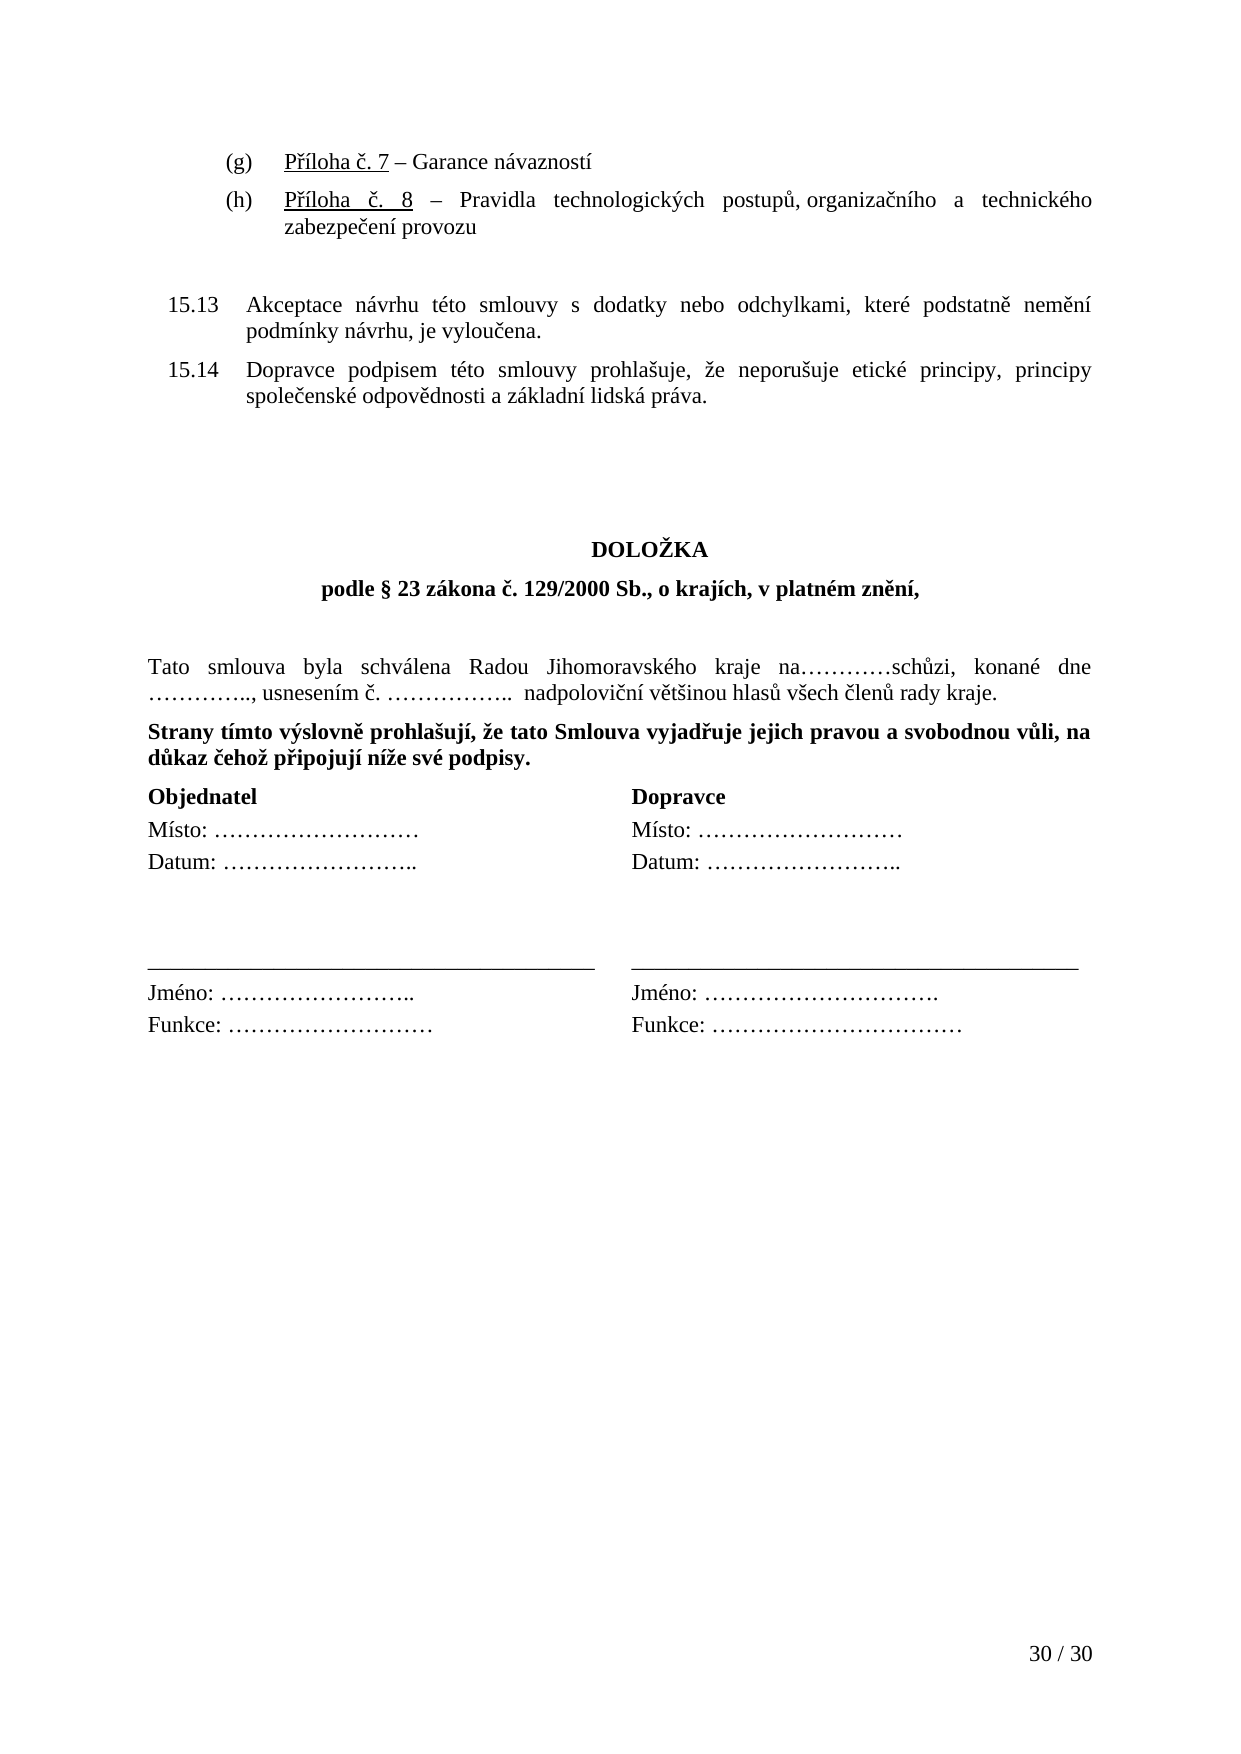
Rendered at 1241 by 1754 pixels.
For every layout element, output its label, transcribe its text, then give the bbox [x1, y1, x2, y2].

table_cell Místo: ……………………… Datum: …………………….. [620, 816, 1107, 881]
text Příloha č. 7 – Garance návazností [226, 148, 1092, 174]
table_cell Jméno: …………………….. Funkce: ……………………… [136, 979, 620, 1044]
table_cell _______________________________________ [620, 881, 1107, 979]
text Strany tímto výslovně prohlašují, že tato Smlouva vyjadřuje jejich pravou a svobodnou vůli, na důkaz čehož připojují níže své podpisy. [148, 718, 1092, 771]
subtitle Doložka [207, 536, 1092, 563]
table_header Objednatel [136, 783, 620, 816]
text Akceptace návrhu této smlouvy s dodatky nebo odchylkami, které podstatně nemění podmínky návrhu, je vyloučena. [167, 291, 1092, 343]
table_cell Místo: ……………………… Datum: …………………….. [136, 816, 620, 881]
text Dopravce podpisem této smlouvy prohlašuje, že neporušuje etické principy, principy společenské odpovědnosti a základní lidská práva. [167, 356, 1092, 408]
text Tato smlouva byla schválena Radou Jihomoravského kraje na…………schůzi, konané dne ………….., usnesením č. …………….. nadpoloviční většinou hlasů všech členů rady kraje. [148, 653, 1092, 706]
text Příloha č. 8 – Pravidla technologických postupů, organizačního a technického zabezpečení provozu [226, 187, 1092, 239]
table_header Dopravce [620, 783, 1107, 816]
text podle § 23 zákona č. 129/2000 Sb., o krajích, v platném znění, [148, 575, 1092, 601]
table_cell Jméno: …………………………. Funkce: …………………………… [620, 979, 1107, 1044]
table_cell _______________________________________ [136, 881, 620, 979]
